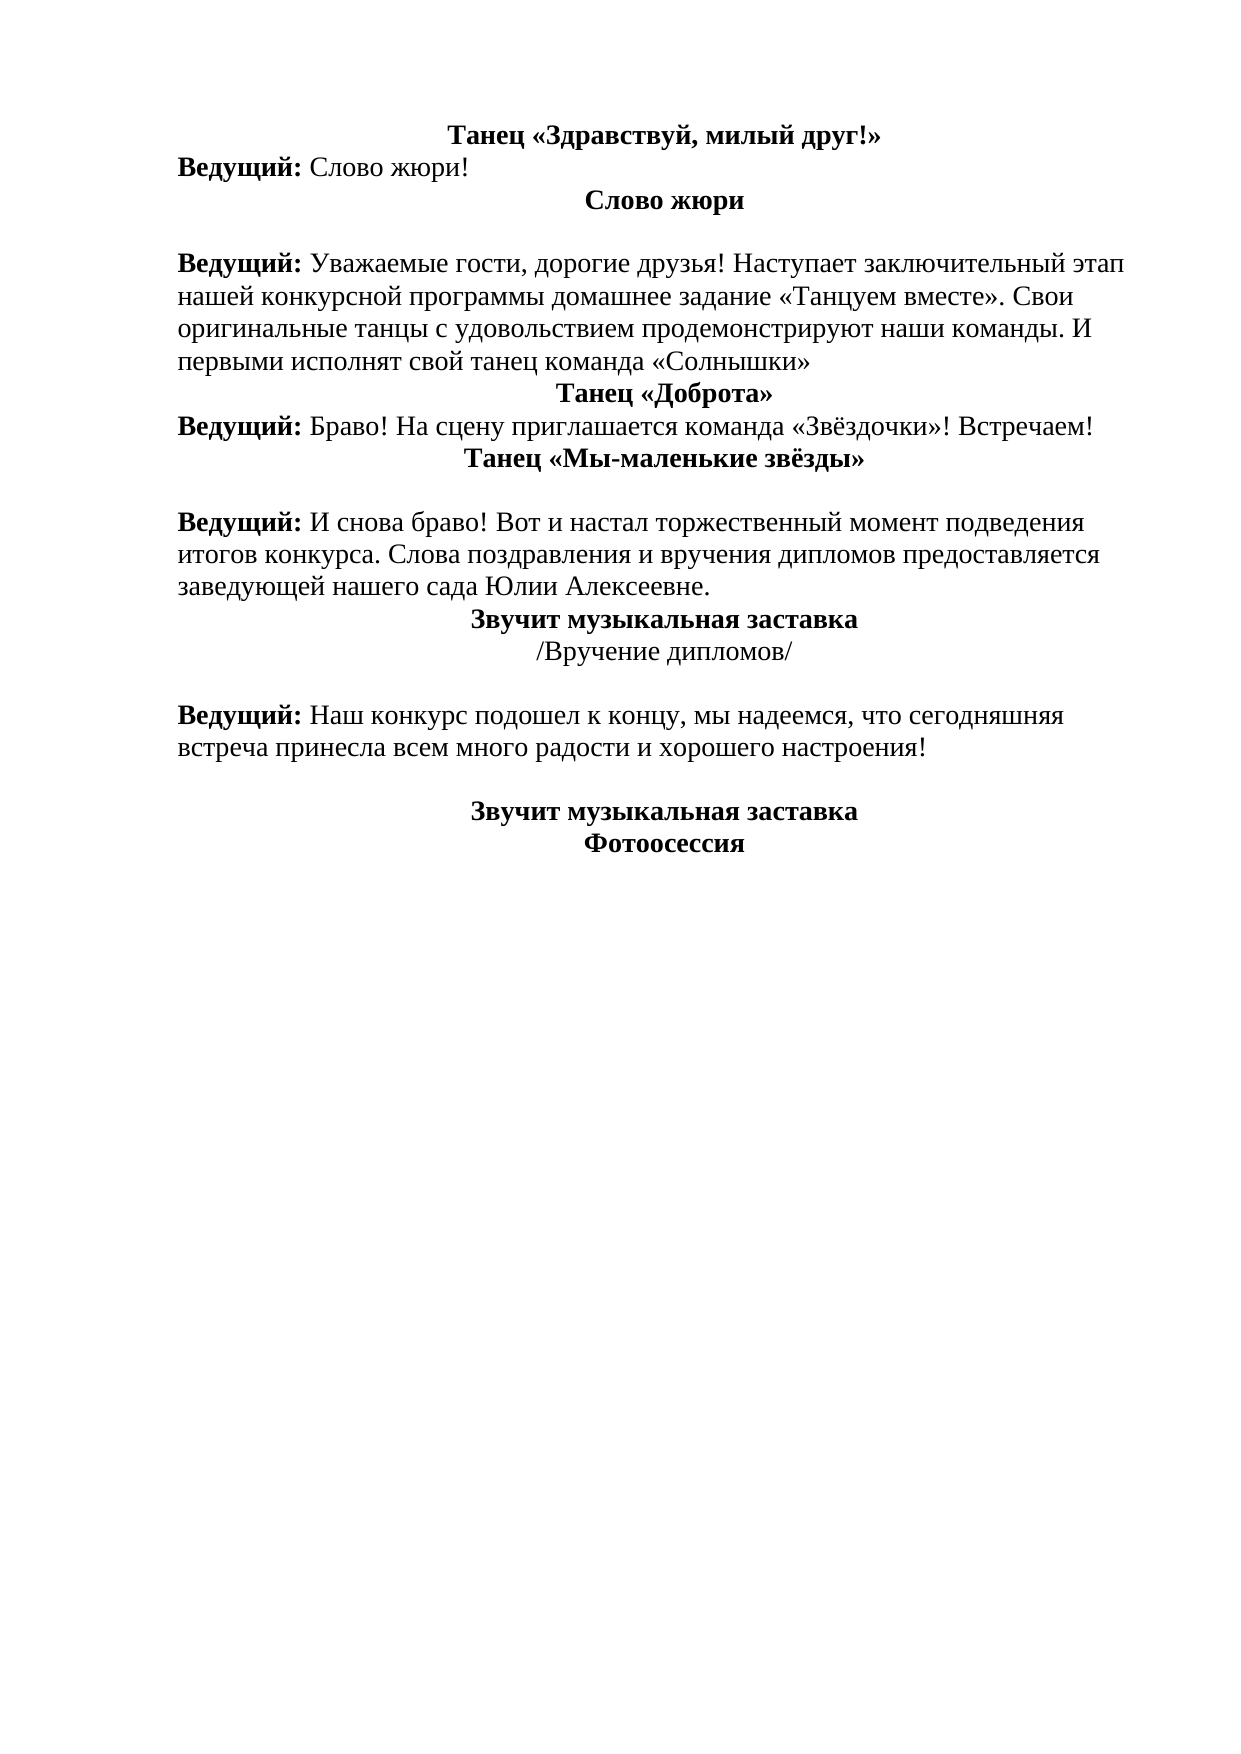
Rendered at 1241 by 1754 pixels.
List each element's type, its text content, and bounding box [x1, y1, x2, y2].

text Ведущий: Уважаемые гости, дорогие друзья! Наступает заключительный этап нашей конкурсной программы домашнее задание «Танцуем вместе». Свои оригинальные танцы с удовольствием продемонстрируют наши команды. И первыми исполнят свой танец команда «Солнышки» [177, 247, 1152, 376]
text Ведущий: Браво! На сцену приглашается команда «Звёздочки»! Встречаем! [177, 408, 1152, 441]
text Танец «Доброта» [177, 376, 1152, 408]
text Ведущий: Слово жюри! [177, 151, 1152, 183]
text Ведущий: И снова браво! Вот и настал торжественный момент подведения итогов конкурса. Слова поздравления и вручения дипломов предоставляется заведующей нашего сада Юлии Алексеевне. [177, 504, 1152, 602]
text Слово жюри [177, 183, 1152, 215]
text Танец «Мы-маленькие звёзды» [177, 441, 1152, 473]
text Танец «Здравствуй, милый друг!» [177, 118, 1152, 151]
text Звучит музыкальная заставка [177, 794, 1152, 826]
text Ведущий: Наш конкурс подошел к концу, мы надеемся, что сегодняшняя встреча принесла всем много радости и хорошего настроения! [177, 698, 1152, 763]
text Звучит музыкальная заставка [177, 602, 1152, 634]
text Фотоосессия [177, 826, 1152, 859]
text /Вручение дипломов/ [177, 634, 1152, 667]
